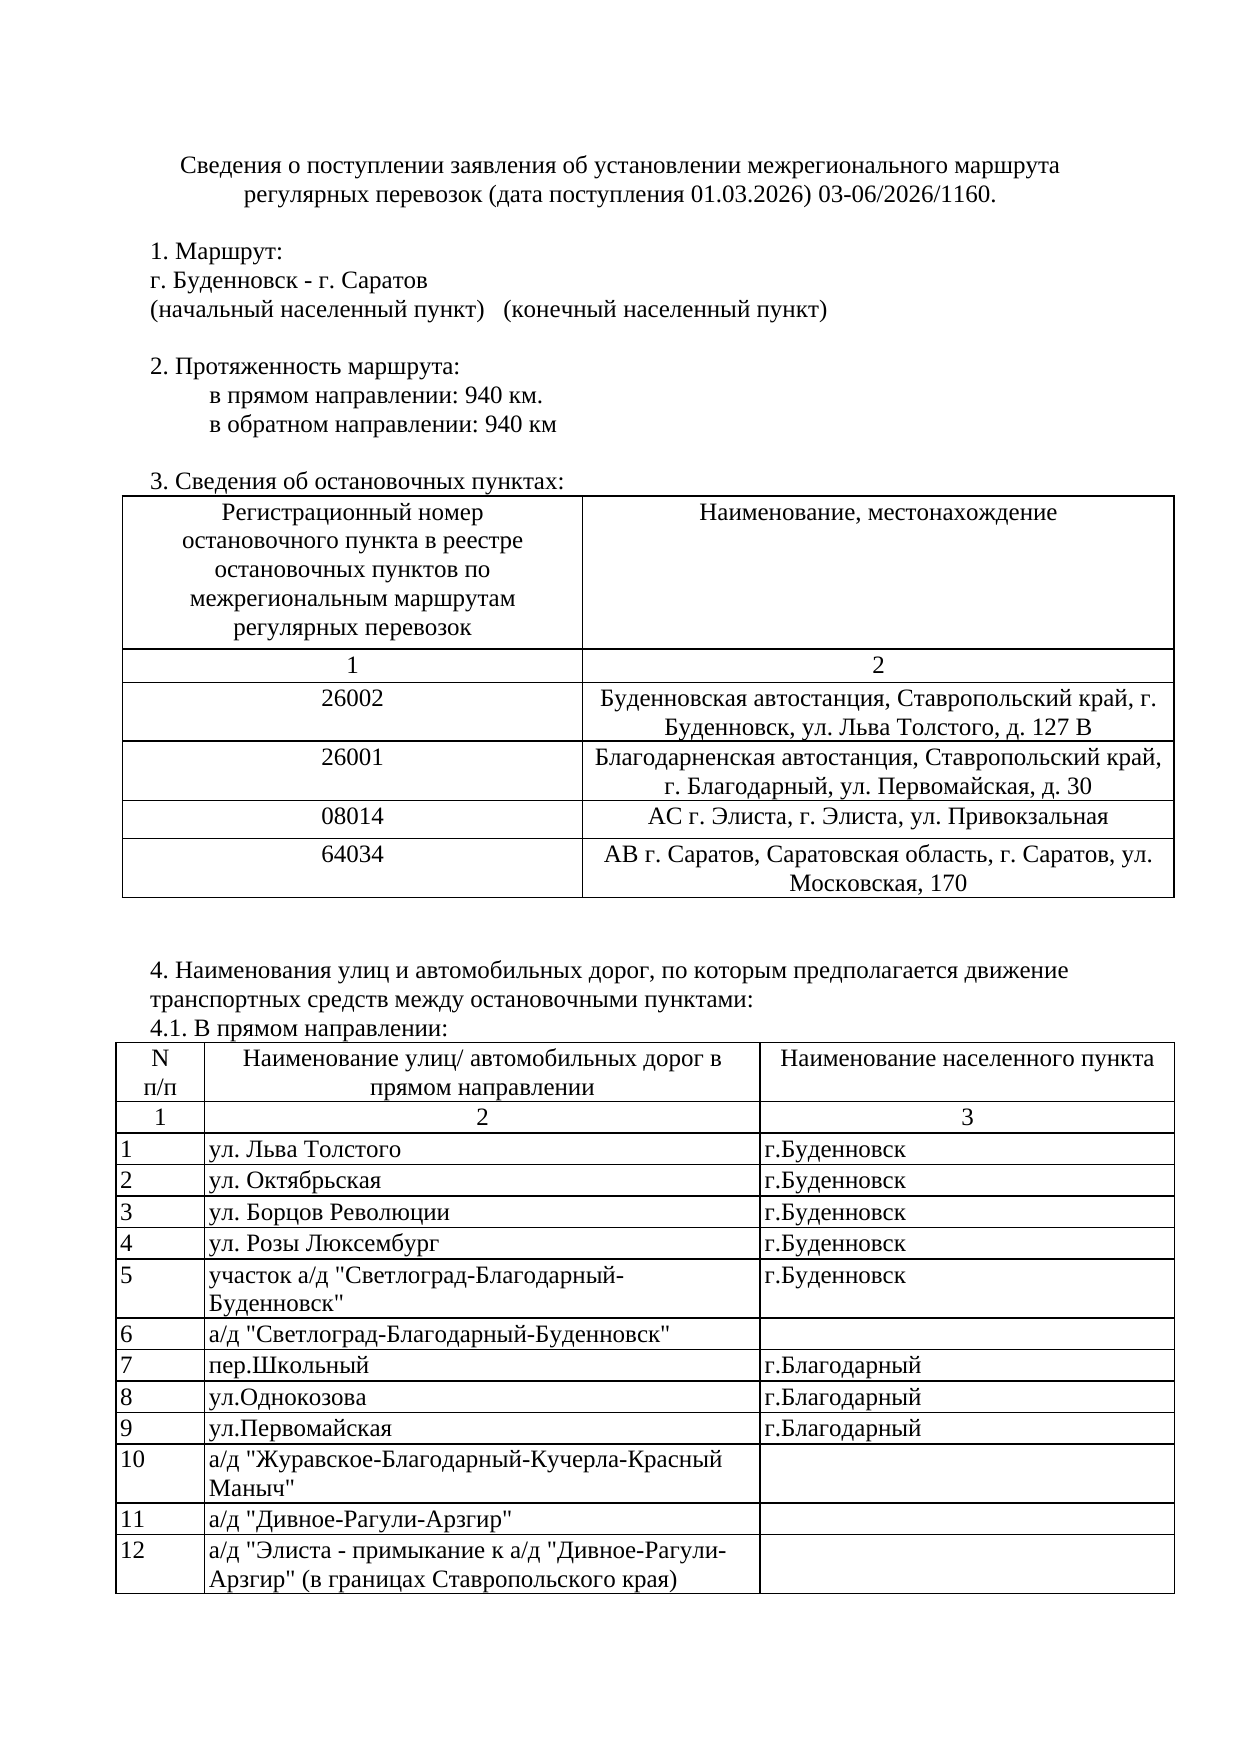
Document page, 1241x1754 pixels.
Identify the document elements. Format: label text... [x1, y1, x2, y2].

table_cell 3 [117, 1197, 204, 1227]
table_cell г.Буденновск [761, 1228, 1174, 1258]
table_header Наименование, местонахождение [583, 497, 1173, 648]
table_cell 1 [123, 650, 582, 681]
text в прямом направлении: 940 км. [150, 380, 1090, 409]
table_header Наименование населенного пункта [761, 1043, 1174, 1101]
table_cell г.Буденновск [761, 1134, 1174, 1164]
table_cell ул.Первомайская [205, 1413, 759, 1443]
table_header Наименование улиц/ автомобильных дорог в прямом направлении [205, 1043, 759, 1101]
text в обратном направлении: 940 км [150, 409, 1090, 437]
table_cell г.Буденновск [761, 1165, 1174, 1195]
table_cell ул. Октябрьская [205, 1165, 759, 1195]
table_cell 6 [117, 1319, 204, 1349]
table_cell [761, 1504, 1174, 1533]
text Сведения о поступлении заявления об установлении межрегионального маршрута регулярных перевозок (дата поступления 01.03.2026) 03-06/2026/1160. [150, 150, 1090, 207]
table_cell 9 [117, 1413, 204, 1443]
table_cell пер.Школьный [205, 1350, 759, 1380]
text 2. Протяженность маршрута: [150, 351, 1090, 380]
table_cell 7 [117, 1350, 204, 1380]
table_cell 3 [761, 1102, 1174, 1132]
text г. Буденновск - г. Саратов [150, 265, 1090, 294]
table_cell Буденновская автостанция, Ставропольский край, г. Буденновск, ул. Льва Толстого, д. 127 В [583, 683, 1173, 740]
table_cell [761, 1445, 1174, 1502]
table_cell участок а/д "Светлоград-Благодарный-Буденновск" [205, 1260, 759, 1317]
table_cell г.Буденновск [761, 1197, 1174, 1227]
table_cell г.Благодарный [761, 1382, 1174, 1412]
table_cell 2 [583, 650, 1173, 681]
table_cell 4 [117, 1228, 204, 1258]
table_cell 8 [117, 1382, 204, 1412]
table_cell 12 [117, 1535, 204, 1593]
table_cell а/д "Дивное-Рагули-Арзгир" [205, 1504, 759, 1533]
table_cell 26002 [123, 683, 582, 740]
table_cell 10 [117, 1445, 204, 1502]
table_cell 64034 [123, 839, 582, 896]
table_cell а/д "Журавское-Благодарный-Кучерла-Красный Маныч" [205, 1445, 759, 1502]
table_cell г.Благодарный [761, 1350, 1174, 1380]
table_cell 1 [117, 1102, 204, 1132]
table_cell г.Благодарный [761, 1413, 1174, 1443]
table_cell ул.Однокозова [205, 1382, 759, 1412]
text 3. Сведения об остановочных пунктах: [150, 466, 1090, 495]
table_cell АВ г. Саратов, Саратовская область, г. Саратов, ул. Московская, 170 [583, 839, 1173, 896]
table_cell 5 [117, 1260, 204, 1317]
table_cell а/д "Светлоград-Благодарный-Буденновск" [205, 1319, 759, 1349]
text (начальный населенный пункт) (конечный населенный пункт) [150, 294, 1090, 322]
table_cell ул. Розы Люксембург [205, 1228, 759, 1258]
table_cell 2 [205, 1102, 759, 1132]
text 4.1. В прямом направлении: [150, 1013, 1090, 1042]
table_cell 26001 [123, 742, 582, 799]
table_cell г.Буденновск [761, 1260, 1174, 1317]
table_cell ул. Льва Толстого [205, 1134, 759, 1164]
table_cell а/д "Элиста - примыкание к а/д "Дивное-Рагули-Арзгир" (в границах Ставропольского края) [205, 1535, 759, 1593]
table_cell АС г. Элиста, г. Элиста, ул. Привокзальная [583, 801, 1173, 837]
text 4. Наименования улиц и автомобильных дорог, по которым предполагается движение транспортных средств между остановочными пунктами: [150, 956, 1090, 1013]
table_header Регистрационный номер остановочного пункта в реестре остановочных пунктов по межрегиональным маршрутам регулярных перевозок [123, 497, 582, 648]
text 1. Маршрут: [150, 236, 1090, 265]
table_cell ул. Борцов Революции [205, 1197, 759, 1227]
table_cell [761, 1535, 1174, 1593]
table_cell Благодарненская автостанция, Ставропольский край, г. Благодарный, ул. Первомайская, д. 30 [583, 742, 1173, 799]
table_header N п/п [117, 1043, 204, 1101]
table_cell [761, 1319, 1174, 1349]
table_cell 1 [117, 1134, 204, 1164]
table_cell 08014 [123, 801, 582, 837]
table_cell 11 [117, 1504, 204, 1533]
table_cell 2 [117, 1165, 204, 1195]
